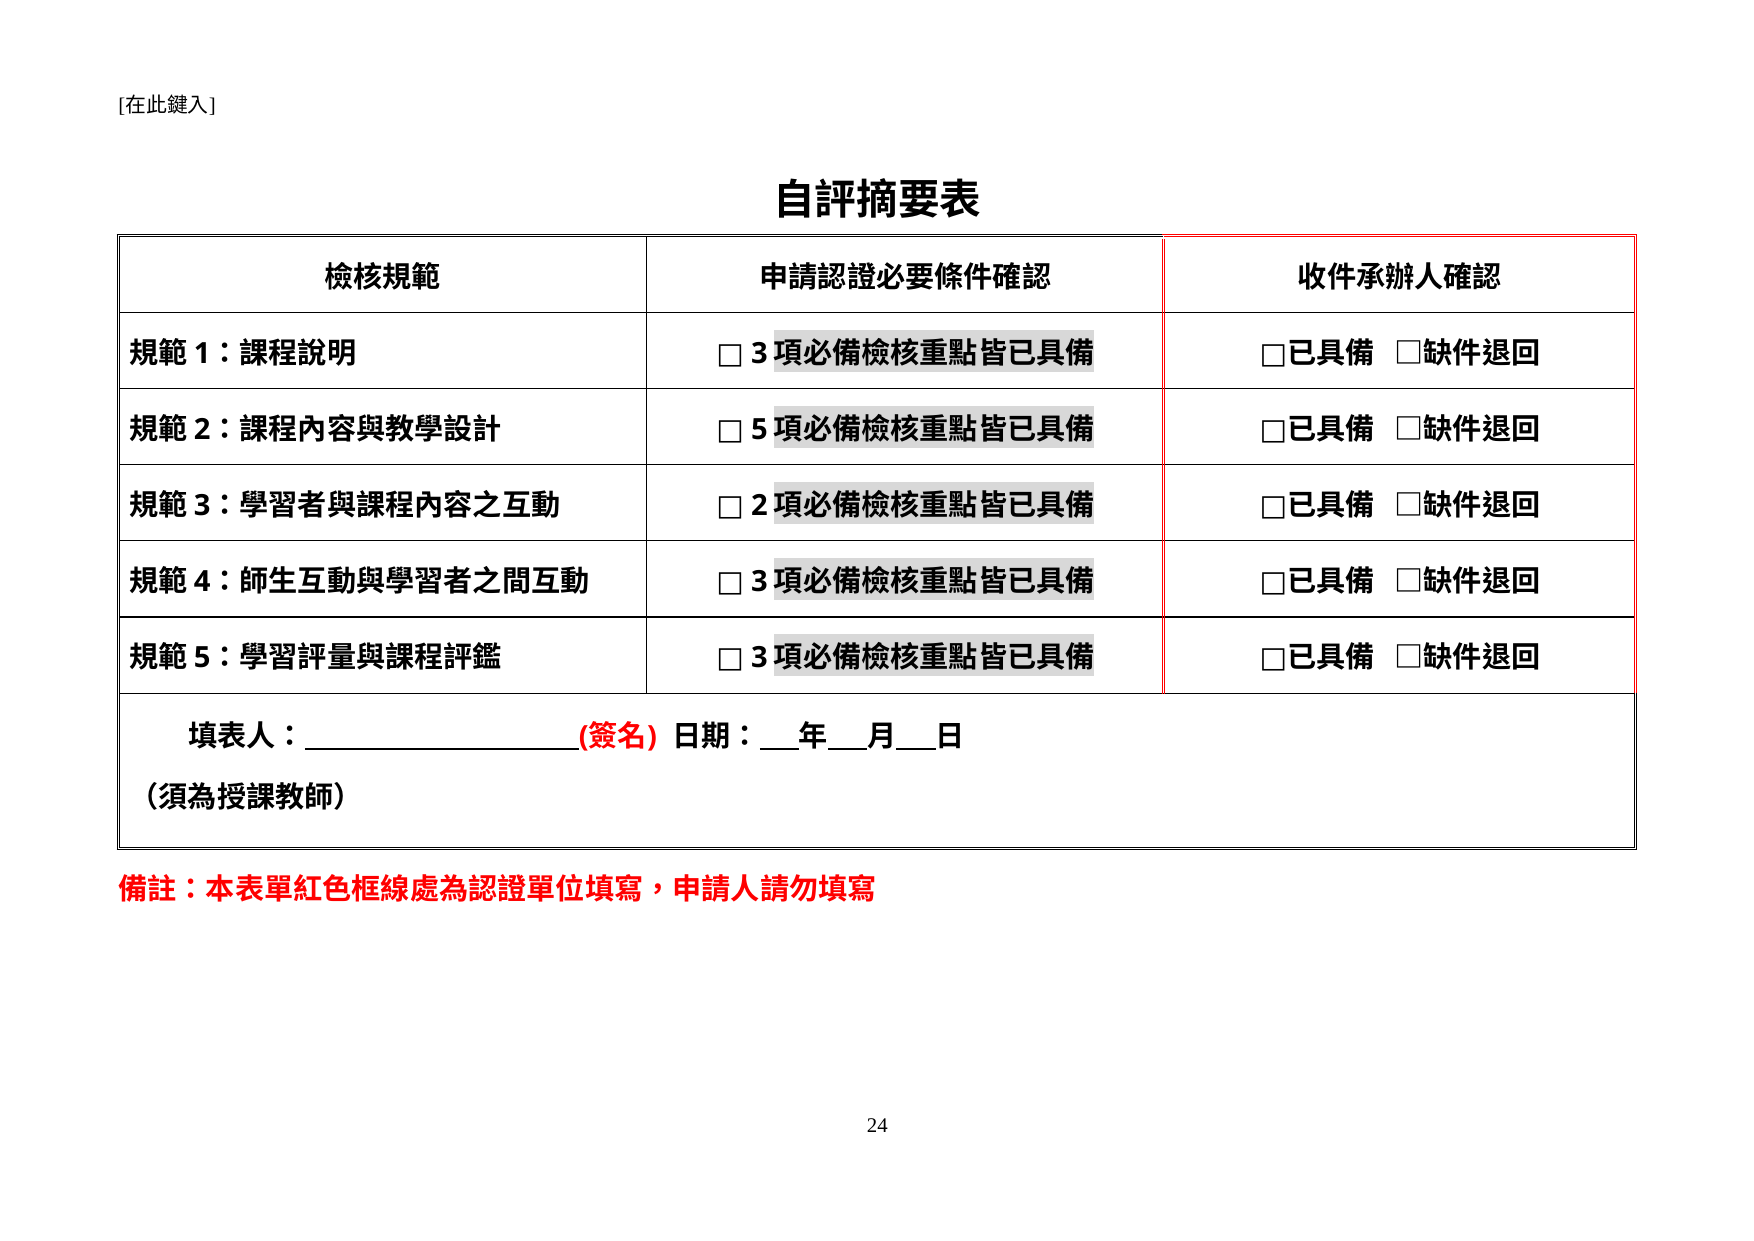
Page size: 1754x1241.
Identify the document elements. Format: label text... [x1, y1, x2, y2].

table_cell 規範1：課程說明 [120, 313, 646, 388]
table_cell 規範4：師生互動與學習者之間互動 [120, 541, 646, 616]
table_cell □ 3項必備檢核重點皆已具備 [647, 313, 1162, 388]
table_cell □已具備 □缺件退回 [1165, 618, 1634, 692]
table_cell □已具備 □缺件退回 [1165, 313, 1634, 388]
text 自評摘要表 [118, 159, 1636, 234]
table_cell 規範3：學習者與課程內容之互動 [120, 465, 646, 540]
table_cell 填表人： (簽名) 日期： 年 月 日 （須為授課教師） [120, 694, 1634, 847]
table_cell □ 2項必備檢核重點皆已具備 [647, 465, 1162, 540]
table_header 收件承辦人確認 [1164, 237, 1634, 312]
table_cell □ 3項必備檢核重點皆已具備 [647, 541, 1162, 616]
table_header 申請認證必要條件確認 [647, 235, 1164, 312]
table_cell □ 5項必備檢核重點皆已具備 [647, 389, 1162, 464]
table_header 檢核規範 [120, 237, 646, 312]
table_cell □ 3項必備檢核重點皆已具備 [647, 618, 1162, 692]
table_cell □已具備 □缺件退回 [1165, 465, 1634, 540]
table_cell □已具備 □缺件退回 [1165, 541, 1634, 616]
text 備註：本表單紅色框線處為認證單位填寫，申請人請勿填寫 [118, 862, 1636, 908]
table_cell 規範2：課程內容與教學設計 [120, 389, 646, 464]
table_cell □已具備 □缺件退回 [1165, 389, 1634, 464]
table_cell 規範5：學習評量與課程評鑑 [120, 618, 646, 692]
